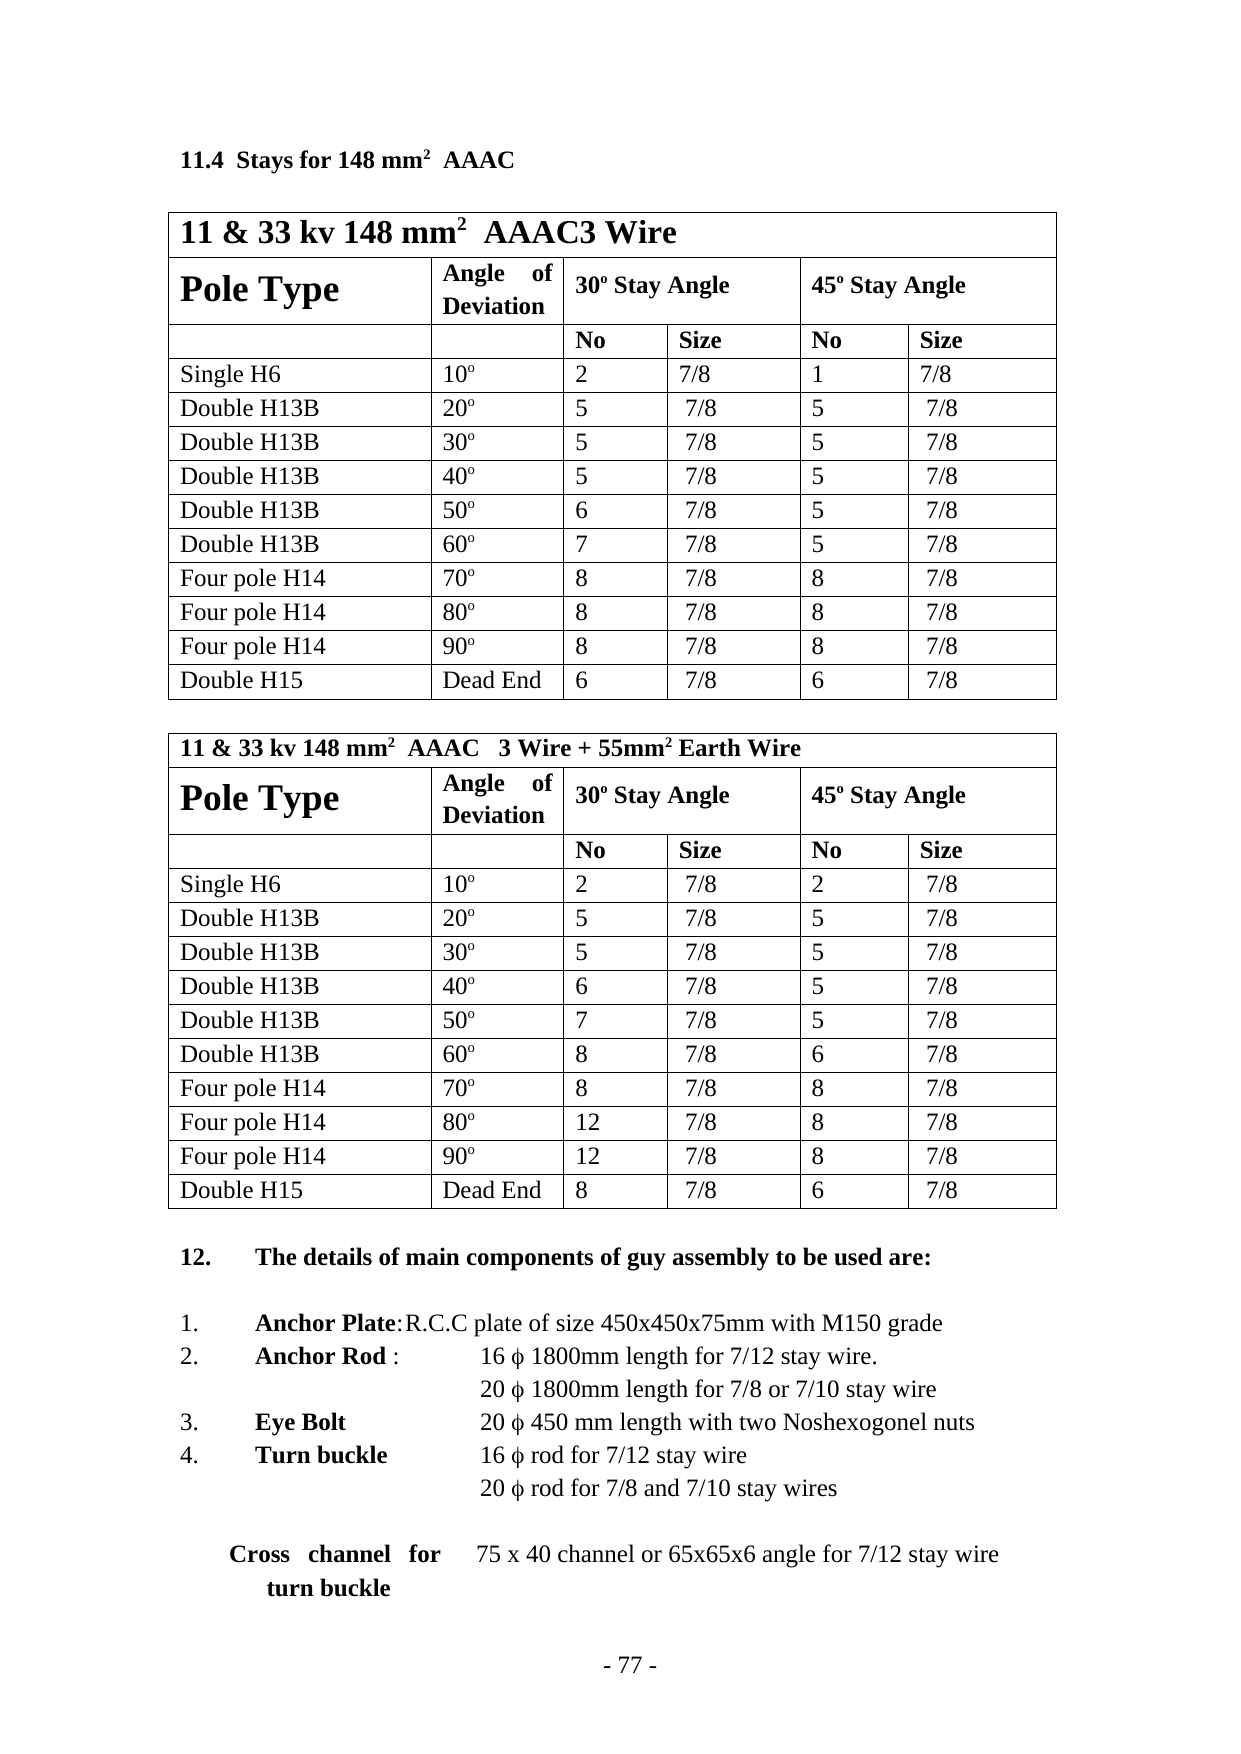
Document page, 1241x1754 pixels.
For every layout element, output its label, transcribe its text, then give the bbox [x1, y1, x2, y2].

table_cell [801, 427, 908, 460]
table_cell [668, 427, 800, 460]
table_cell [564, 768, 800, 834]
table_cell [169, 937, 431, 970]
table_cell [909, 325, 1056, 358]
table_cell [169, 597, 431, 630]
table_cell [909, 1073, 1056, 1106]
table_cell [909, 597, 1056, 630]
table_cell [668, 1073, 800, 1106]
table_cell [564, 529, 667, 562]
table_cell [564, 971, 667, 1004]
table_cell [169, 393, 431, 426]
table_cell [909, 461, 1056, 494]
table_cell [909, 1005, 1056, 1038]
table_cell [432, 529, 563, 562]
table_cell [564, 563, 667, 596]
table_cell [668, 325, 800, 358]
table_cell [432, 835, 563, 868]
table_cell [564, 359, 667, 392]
text 2. Anchor Rod : 16 1800mm length for 7/12 stay wire. [180, 1341, 1115, 1370]
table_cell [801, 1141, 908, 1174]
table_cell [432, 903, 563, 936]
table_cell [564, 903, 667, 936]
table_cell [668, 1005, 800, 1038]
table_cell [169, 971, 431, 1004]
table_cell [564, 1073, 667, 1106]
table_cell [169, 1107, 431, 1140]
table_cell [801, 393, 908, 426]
text 20 rod for 7/8 and 7/10 stay wires [180, 1473, 1115, 1502]
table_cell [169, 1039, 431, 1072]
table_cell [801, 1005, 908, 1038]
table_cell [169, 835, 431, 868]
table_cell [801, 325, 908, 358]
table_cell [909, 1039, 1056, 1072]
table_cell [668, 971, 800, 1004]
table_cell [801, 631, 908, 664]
text 1. Anchor Plate: R.C.C plate of size 450x450x75mm with M150 grade [180, 1308, 1115, 1337]
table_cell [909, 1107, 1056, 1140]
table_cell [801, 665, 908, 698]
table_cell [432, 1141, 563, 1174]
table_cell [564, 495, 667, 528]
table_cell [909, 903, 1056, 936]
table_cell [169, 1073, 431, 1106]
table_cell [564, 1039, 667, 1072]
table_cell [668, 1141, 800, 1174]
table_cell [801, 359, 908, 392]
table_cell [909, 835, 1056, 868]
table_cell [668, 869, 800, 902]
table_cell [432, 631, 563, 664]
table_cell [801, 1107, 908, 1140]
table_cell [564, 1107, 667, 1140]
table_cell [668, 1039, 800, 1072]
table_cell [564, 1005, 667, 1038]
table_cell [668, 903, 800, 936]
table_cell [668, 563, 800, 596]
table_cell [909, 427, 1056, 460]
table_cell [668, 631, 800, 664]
text 20 1800mm length for 7/8 or 7/10 stay wire [180, 1374, 1115, 1403]
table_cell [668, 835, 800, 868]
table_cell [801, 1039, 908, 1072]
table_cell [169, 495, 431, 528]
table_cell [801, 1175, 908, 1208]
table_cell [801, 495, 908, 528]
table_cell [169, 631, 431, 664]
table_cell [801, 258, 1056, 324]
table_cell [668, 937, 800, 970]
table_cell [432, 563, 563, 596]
text 4. Turn buckle 16 rod for 7/12 stay wire [180, 1441, 1115, 1469]
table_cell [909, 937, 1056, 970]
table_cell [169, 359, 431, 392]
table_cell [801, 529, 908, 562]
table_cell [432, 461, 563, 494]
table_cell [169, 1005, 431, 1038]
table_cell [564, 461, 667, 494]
text 3. Eye Bolt 20 450 mm length with two Noshexogonel nuts [180, 1407, 1115, 1436]
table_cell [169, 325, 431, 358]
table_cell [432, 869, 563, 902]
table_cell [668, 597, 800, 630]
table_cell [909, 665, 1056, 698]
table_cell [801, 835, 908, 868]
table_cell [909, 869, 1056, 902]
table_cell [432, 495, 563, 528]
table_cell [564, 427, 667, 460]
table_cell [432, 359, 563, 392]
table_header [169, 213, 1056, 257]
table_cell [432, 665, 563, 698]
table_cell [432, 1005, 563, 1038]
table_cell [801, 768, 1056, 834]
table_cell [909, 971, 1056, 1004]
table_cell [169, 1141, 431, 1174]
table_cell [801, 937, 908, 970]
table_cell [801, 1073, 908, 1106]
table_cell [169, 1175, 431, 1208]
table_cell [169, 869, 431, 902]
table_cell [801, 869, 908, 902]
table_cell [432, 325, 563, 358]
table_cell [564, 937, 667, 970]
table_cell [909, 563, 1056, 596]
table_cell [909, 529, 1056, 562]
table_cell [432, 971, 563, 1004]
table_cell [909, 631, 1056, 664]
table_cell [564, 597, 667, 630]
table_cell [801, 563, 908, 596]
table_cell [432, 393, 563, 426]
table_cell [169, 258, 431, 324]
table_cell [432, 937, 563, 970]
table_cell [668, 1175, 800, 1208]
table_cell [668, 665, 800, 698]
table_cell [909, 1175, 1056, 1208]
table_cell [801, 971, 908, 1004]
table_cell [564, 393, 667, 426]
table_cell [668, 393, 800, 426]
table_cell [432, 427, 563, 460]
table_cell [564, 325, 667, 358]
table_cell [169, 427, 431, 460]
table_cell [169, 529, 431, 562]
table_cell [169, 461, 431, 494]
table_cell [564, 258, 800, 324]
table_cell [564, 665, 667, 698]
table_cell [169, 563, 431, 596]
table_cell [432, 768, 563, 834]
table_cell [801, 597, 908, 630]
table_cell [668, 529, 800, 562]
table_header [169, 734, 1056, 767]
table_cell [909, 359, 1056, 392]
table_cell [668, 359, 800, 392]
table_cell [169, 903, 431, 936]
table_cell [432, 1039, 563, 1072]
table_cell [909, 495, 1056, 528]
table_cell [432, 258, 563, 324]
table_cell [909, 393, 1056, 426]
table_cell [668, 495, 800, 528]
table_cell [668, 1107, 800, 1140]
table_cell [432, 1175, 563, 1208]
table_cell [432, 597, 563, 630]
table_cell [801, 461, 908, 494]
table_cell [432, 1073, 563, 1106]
text 11.4 Stays for 148 mm2 AAAC [180, 146, 1115, 174]
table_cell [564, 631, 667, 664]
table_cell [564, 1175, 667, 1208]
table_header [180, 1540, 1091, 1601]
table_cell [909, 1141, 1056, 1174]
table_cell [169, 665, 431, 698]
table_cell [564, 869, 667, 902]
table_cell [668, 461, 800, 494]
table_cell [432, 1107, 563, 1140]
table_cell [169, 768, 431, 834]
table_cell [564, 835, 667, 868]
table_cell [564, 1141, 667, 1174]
text 12. The details of main components of guy assembly to be used are: [180, 1242, 1115, 1271]
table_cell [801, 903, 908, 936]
